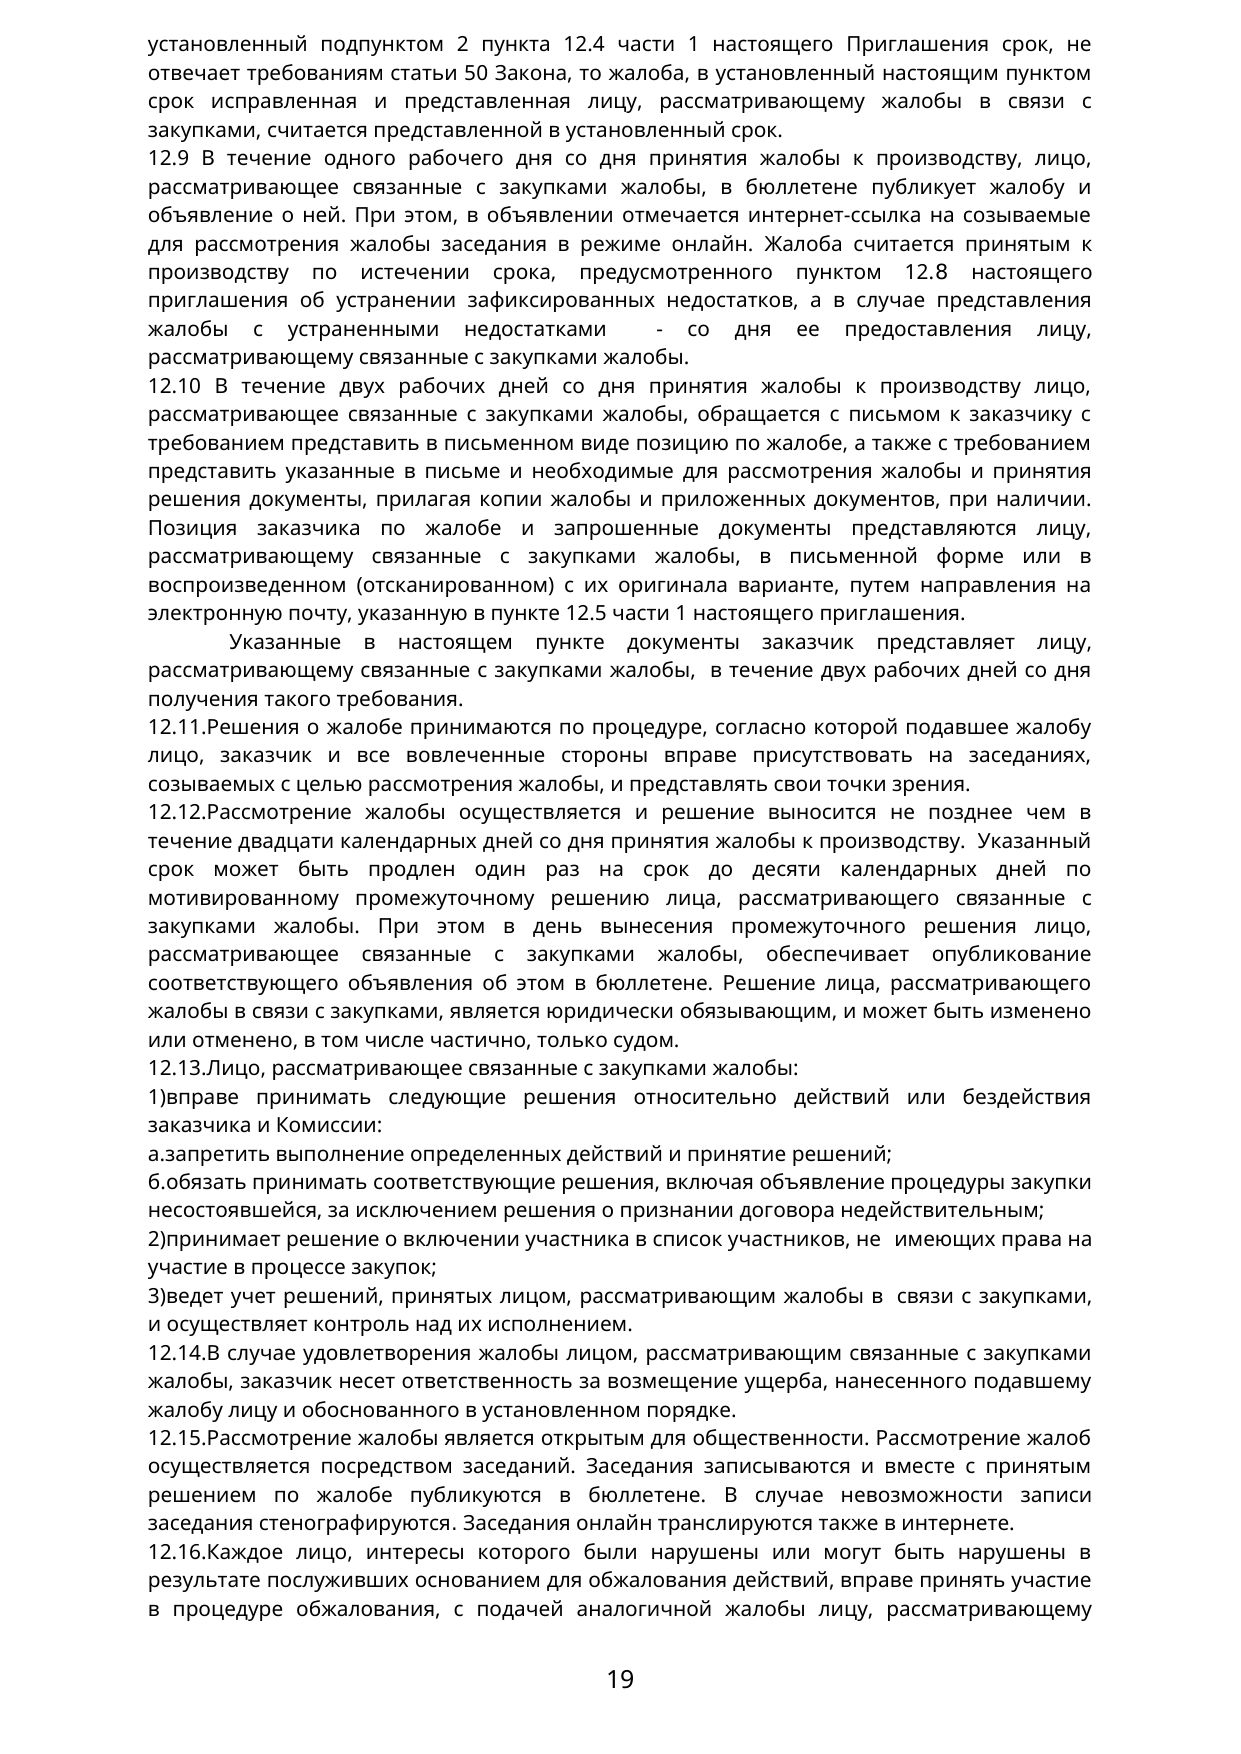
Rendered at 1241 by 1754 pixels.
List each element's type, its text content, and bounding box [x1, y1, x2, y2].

text 2)принимает решение о включении участника в список участников, не имеющих права на участие в процессе закупок; [148, 1224, 1092, 1281]
text 12.15.Рассмотрение жалобы является открытым для общественности. Рассмотрение жалоб осуществляется посредством заседаний. Заседания записываются и вместе с принятым решением по жалобе публикуются в бюллетене. В случае невозможности записи заседания стенографируются. Заседания онлайн транслируются также в интернете. [148, 1423, 1092, 1537]
text б.обязать принимать соответствующие решения, включая объявление процедуры закупки несостоявшейся, за исключением решения о признании договора недействительным; [148, 1167, 1092, 1224]
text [148, 29, 1092, 143]
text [148, 1537, 1092, 1622]
text а.запретить выполнение определенных действий и принятие решений; [148, 1139, 1092, 1167]
text 12.10 В течение двух рабочих дней со дня принятия жалобы к производству лицо, рассматривающее связанные с закупками жалобы, обращается с письмом к заказчику с требованием представить в письменном виде позицию по жалобе, а также с требованием представить указанные в письме и необходимые для рассмотрения жалобы и принятия решения документы, прилагая копии жалобы и приложенных документов, при наличии. Позиция заказчика по жалобе и запрошенные документы представляются лицу, рассматривающему связанные с закупками жалобы, в письменной форме или в воспроизведенном (отсканированном) с их оригинала варианте, путем направления на электронную почту, указанную в пункте 12.5 части 1 настоящего приглашения. [148, 371, 1092, 627]
text 12.9 В течение одного рабочего дня со дня принятия жалобы к производству, лицо, рассматривающее связанные с закупками жалобы, в бюллетене публикует жалобу и объявление о ней. При этом, в объявлении отмечается интернет-ссылка на созываемые для рассмотрения жалобы заседания в режиме онлайн. Жалоба считается принятым к производству по истечении срока, предусмотренного пунктом 12.8 настоящего приглашения об устранении зафиксированных недостатков, а в случае представления жалобы с устраненными недостатками - со дня ее предоставления лицу, рассматривающему связанные с закупками жалобы. [148, 143, 1092, 371]
text Указанные в настоящем пункте документы заказчик представляет лицу, рассматривающему связанные с закупками жалобы, в течение двух рабочих дней со дня получения такого требования. [148, 627, 1092, 712]
text 12.11.Решения о жалобе принимаются по процедуре, согласно которой подавшее жалобу лицо, заказчик и все вовлеченные стороны вправе присутствовать на заседаниях, созываемых с целью рассмотрения жалобы, и представлять свои точки зрения. [148, 712, 1092, 797]
text 12.14.В случае удовлетворения жалобы лицом, рассматривающим связанные с закупками жалобы, заказчик несет ответственность за возмещение ущерба, нанесенного подавшему жалобу лицу и обоснованного в установленном порядке. [148, 1338, 1092, 1423]
text 3)ведет учет решений, принятых лицом, рассматривающим жалобы в связи с закупками, и осуществляет контроль над их исполнением. [148, 1281, 1092, 1338]
text 12.12.Рассмотрение жалобы осуществляется и решение выносится не позднее чем в течение двадцати календарных дней со дня принятия жалобы к производству. Указанный срок может быть продлен один раз на срок до десяти календарных дней по мотивированному промежуточному решению лица, рассматривающего связанные с закупками жалобы. При этом в день вынесения промежуточного решения лицо, рассматривающее связанные с закупками жалобы, обеспечивает опубликование соответствующего объявления об этом в бюллетене. Решение лица, рассматривающего жалобы в связи с закупками, является юридически обязывающим, и может быть изменено или отменено, в том числе частично, только судом. [148, 797, 1092, 1053]
text 1)вправе принимать следующие решения относительно действий или бездействия заказчика и Комиссии: [148, 1082, 1092, 1139]
text 12.13.Лицо, рассматривающее связанные с закупками жалобы: [148, 1053, 1092, 1082]
